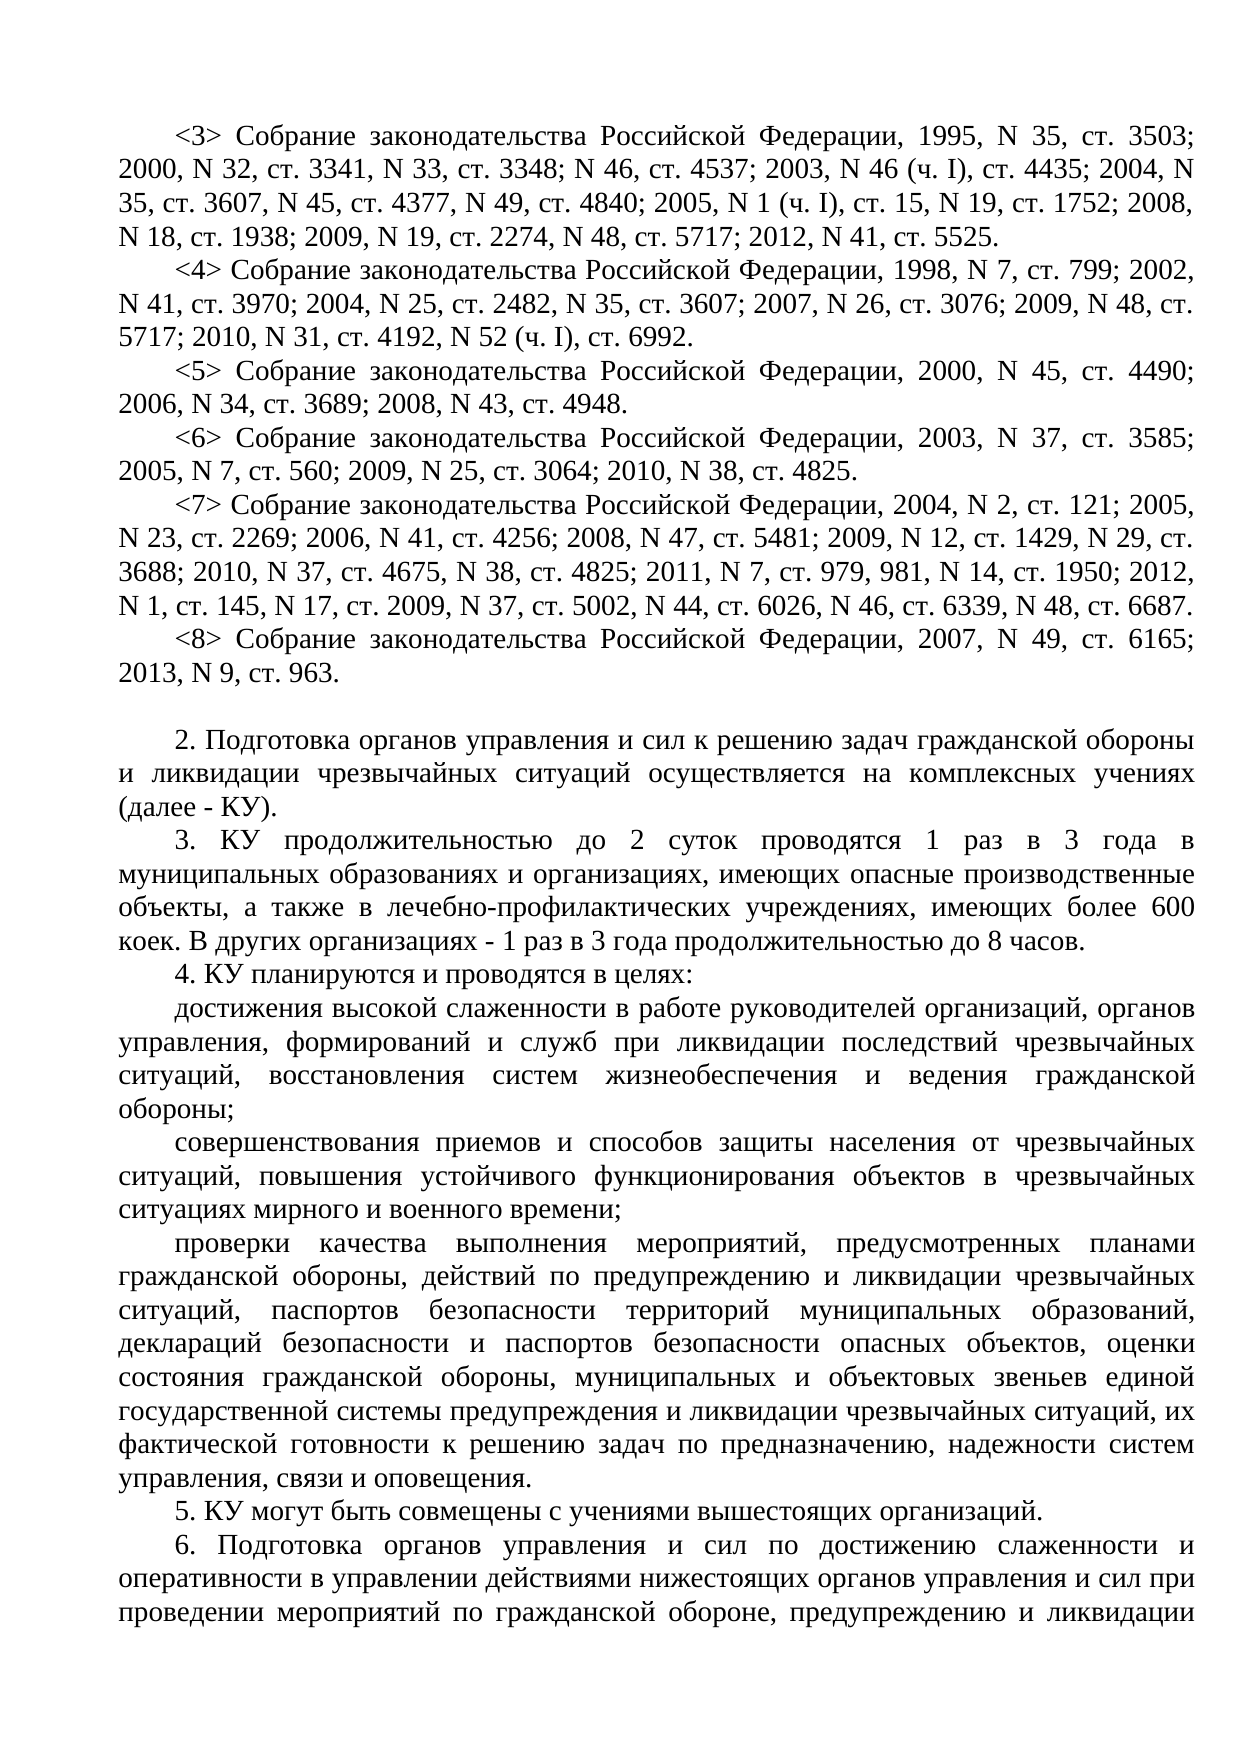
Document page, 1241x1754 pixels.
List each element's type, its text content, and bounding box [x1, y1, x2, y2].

text совершенствования приемов и способов защиты населения от чрезвычайных ситуаций, повышения устойчивого функционирования объектов в чрезвычайных ситуациях мирного и военного времени; [118, 1124, 1196, 1225]
text проверки качества выполнения мероприятий, предусмотренных планами гражданской обороны, действий по предупреждению и ликвидации чрезвычайных ситуаций, паспортов безопасности территорий муниципальных образований, деклараций безопасности и паспортов безопасности опасных объектов, оценки состояния гражданской обороны, муниципальных и объектовых звеньев единой государственной системы предупреждения и ликвидации чрезвычайных ситуаций, их фактической готовности к решению задач по предназначению, надежности систем управления, связи и оповещения. [118, 1225, 1196, 1493]
text 5. КУ могут быть совмещены с учениями вышестоящих организаций. [118, 1493, 1196, 1527]
text достижения высокой слаженности в работе руководителей организаций, органов управления, формирований и служб при ликвидации последствий чрезвычайных ситуаций, восстановления систем жизнеобеспечения и ведения гражданской обороны; [118, 990, 1196, 1124]
text <3> Собрание законодательства Российской Федерации, 1995, N 35, ст. 3503; 2000, N 32, ст. 3341, N 33, ст. 3348; N 46, ст. 4537; 2003, N 46 (ч. I), ст. 4435; 2004, N 35, ст. 3607, N 45, ст. 4377, N 49, ст. 4840; 2005, N 1 (ч. I), ст. 15, N 19, ст. 1752; 2008, N 18, ст. 1938; 2009, N 19, ст. 2274, N 48, ст. 5717; 2012, N 41, ст. 5525. [118, 118, 1196, 252]
text <6> Собрание законодательства Российской Федерации, 2003, N 37, ст. 3585; 2005, N 7, ст. 560; 2009, N 25, ст. 3064; 2010, N 38, ст. 4825. [118, 420, 1196, 487]
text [118, 1527, 1196, 1627]
text <7> Собрание законодательства Российской Федерации, 2004, N 2, ст. 121; 2005, N 23, ст. 2269; 2006, N 41, ст. 4256; 2008, N 47, ст. 5481; 2009, N 12, ст. 1429, N 29, ст. 3688; 2010, N 37, ст. 4675, N 38, ст. 4825; 2011, N 7, ст. 979, 981, N 14, ст. 1950; 2012, N 1, ст. 145, N 17, ст. 2009, N 37, ст. 5002, N 44, ст. 6026, N 46, ст. 6339, N 48, ст. 6687. [118, 487, 1196, 621]
text <5> Собрание законодательства Российской Федерации, 2000, N 45, ст. 4490; 2006, N 34, ст. 3689; 2008, N 43, ст. 4948. [118, 353, 1196, 420]
text 3. КУ продолжительностью до 2 суток проводятся 1 раз в 3 года в муниципальных образованиях и организациях, имеющих опасные производственные объекты, а также в лечебно-профилактических учреждениях, имеющих более 600 коек. В других организациях - 1 раз в 3 года продолжительностью до 8 часов. [118, 822, 1196, 957]
text <8> Собрание законодательства Российской Федерации, 2007, N 49, ст. 6165; 2013, N 9, ст. 963. [118, 621, 1196, 688]
text 2. Подготовка органов управления и сил к решению задач гражданской обороны и ликвидации чрезвычайных ситуаций осуществляется на комплексных учениях (далее - КУ). [118, 722, 1196, 822]
text <4> Собрание законодательства Российской Федерации, 1998, N 7, ст. 799; 2002, N 41, ст. 3970; 2004, N 25, ст. 2482, N 35, ст. 3607; 2007, N 26, ст. 3076; 2009, N 48, ст. 5717; 2010, N 31, ст. 4192, N 52 (ч. I), ст. 6992. [118, 252, 1196, 353]
text 4. КУ планируются и проводятся в целях: [118, 957, 1196, 990]
